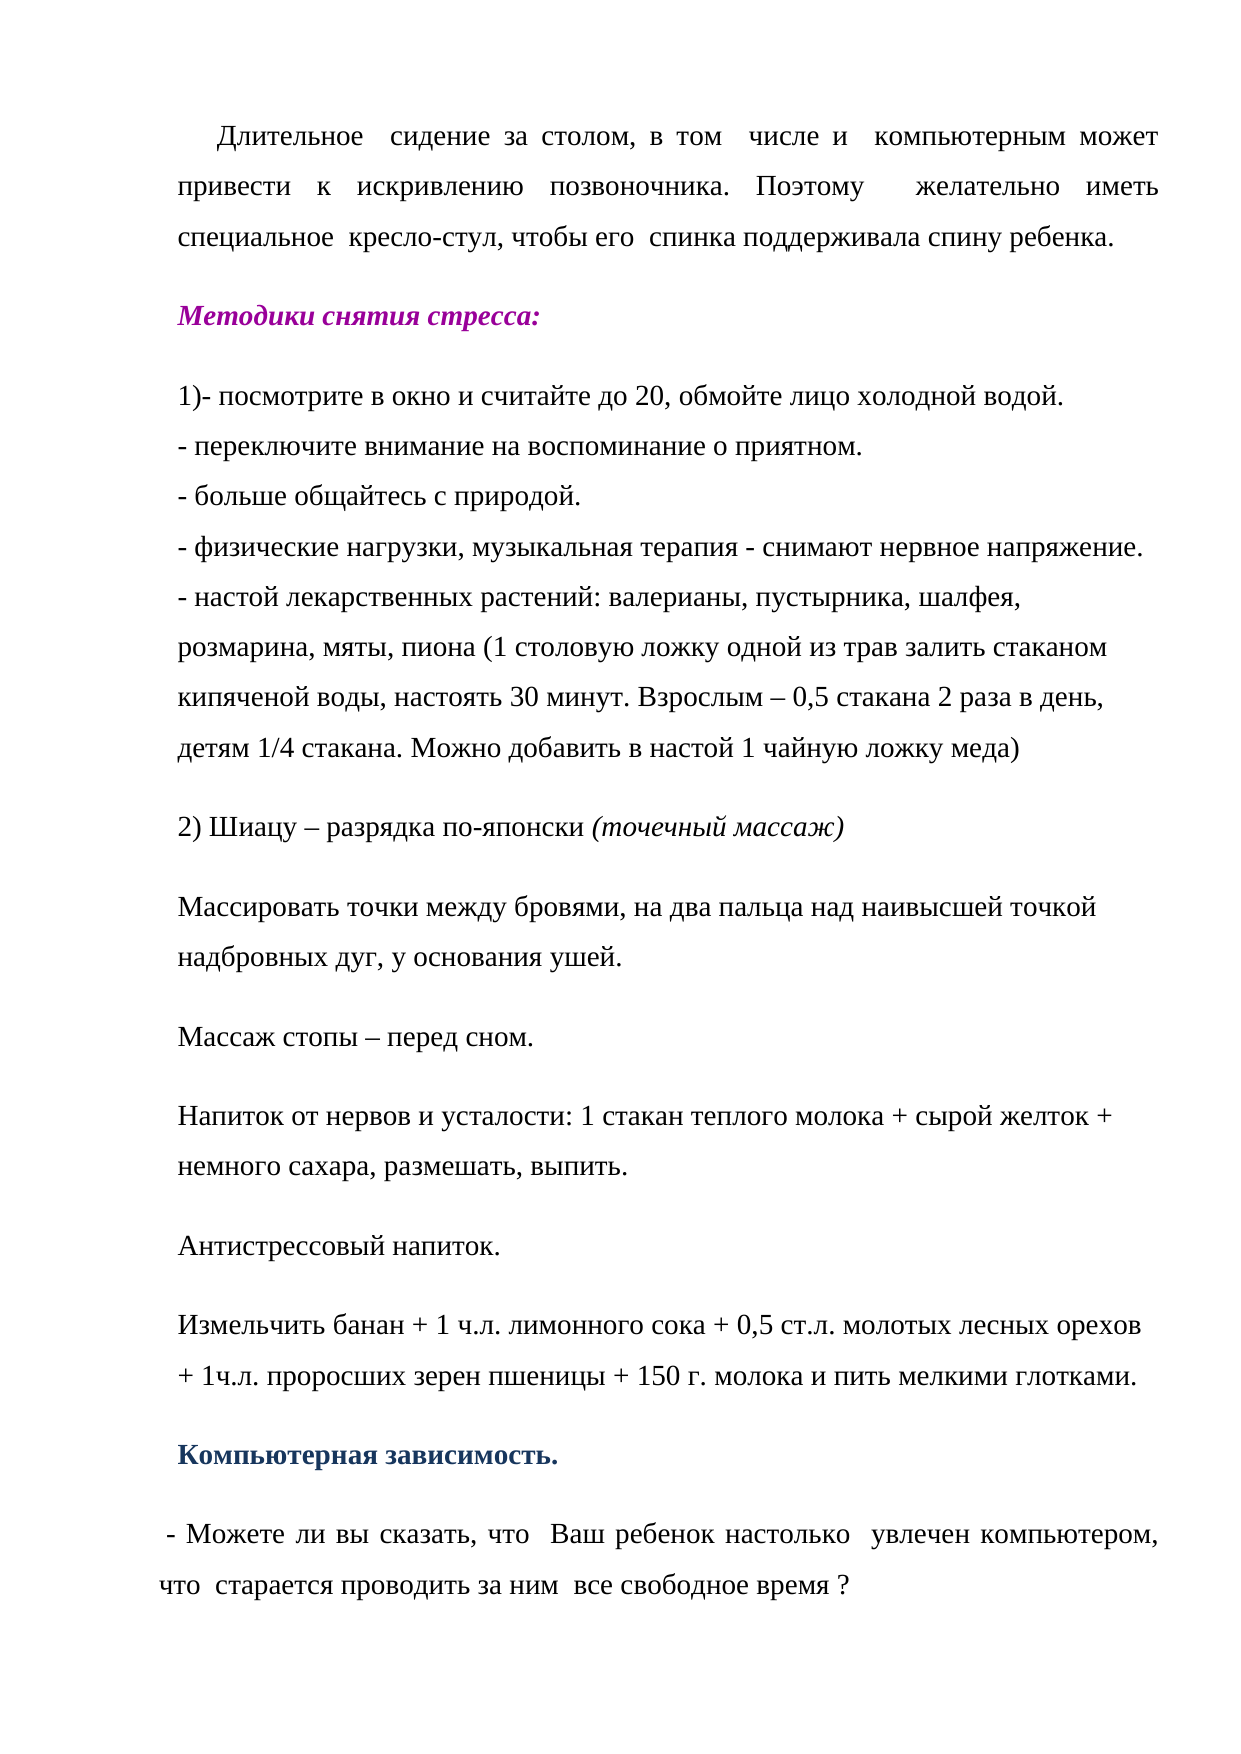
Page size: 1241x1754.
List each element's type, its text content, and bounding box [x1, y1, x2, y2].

text Массаж стопы – перед сном. [177, 1019, 1152, 1052]
text Напиток от нервов и усталости: 1 стакан теплого молока + сырой желток + немного сахара, размешать, выпить. [177, 1098, 1152, 1182]
text 2) Шиацу – разрядка по-японски (точечный массаж) [177, 809, 1152, 843]
text 1)- посмотрите в окно и считайте до 20, обмойте лицо холодной водой. - переключите внимание на воспоминание о приятном. - больше общайтесь с природой. - физические нагрузки, музыкальная терапия - снимают нервное напряжение. - настой лекарственных растений: валерианы, пустырника, шалфея, розмарина, мяты, пиона (1 столовую ложку одной из трав залить стаканом кипяченой воды, настоять 30 минут. Взрослым – 0,5 стакана 2 раза в день, детям 1/4 стакана. Можно добавить в настой 1 чайную ложку меда) [177, 378, 1152, 763]
text Длительное сидение за столом, в том числе и компьютерным может привести к искривлению позвоночника. Поэтому желательно иметь специальное кресло-стул, чтобы его спинка поддерживала спину ребенка. [177, 118, 1160, 252]
text Измельчить банан + 1 ч.л. лимонного сока + 0,5 ст.л. молотых лесных орехов + 1ч.л. проросших зерен пшеницы + 150 г. молока и пить мелкими глотками. [177, 1307, 1152, 1391]
text Массировать точки между бровями, на два пальца над наивысшей точкой надбровных дуг, у основания ушей. [177, 889, 1152, 973]
text Компьютерная зависимость. [177, 1437, 1152, 1471]
text Антистрессовый напиток. [177, 1228, 1152, 1261]
text Методики снятия стресса: [177, 298, 1152, 332]
text - Можете ли вы сказать, что Ваш ребенок настолько увлечен компьютером, что старается проводить за ним все свободное время ? [158, 1517, 1160, 1601]
